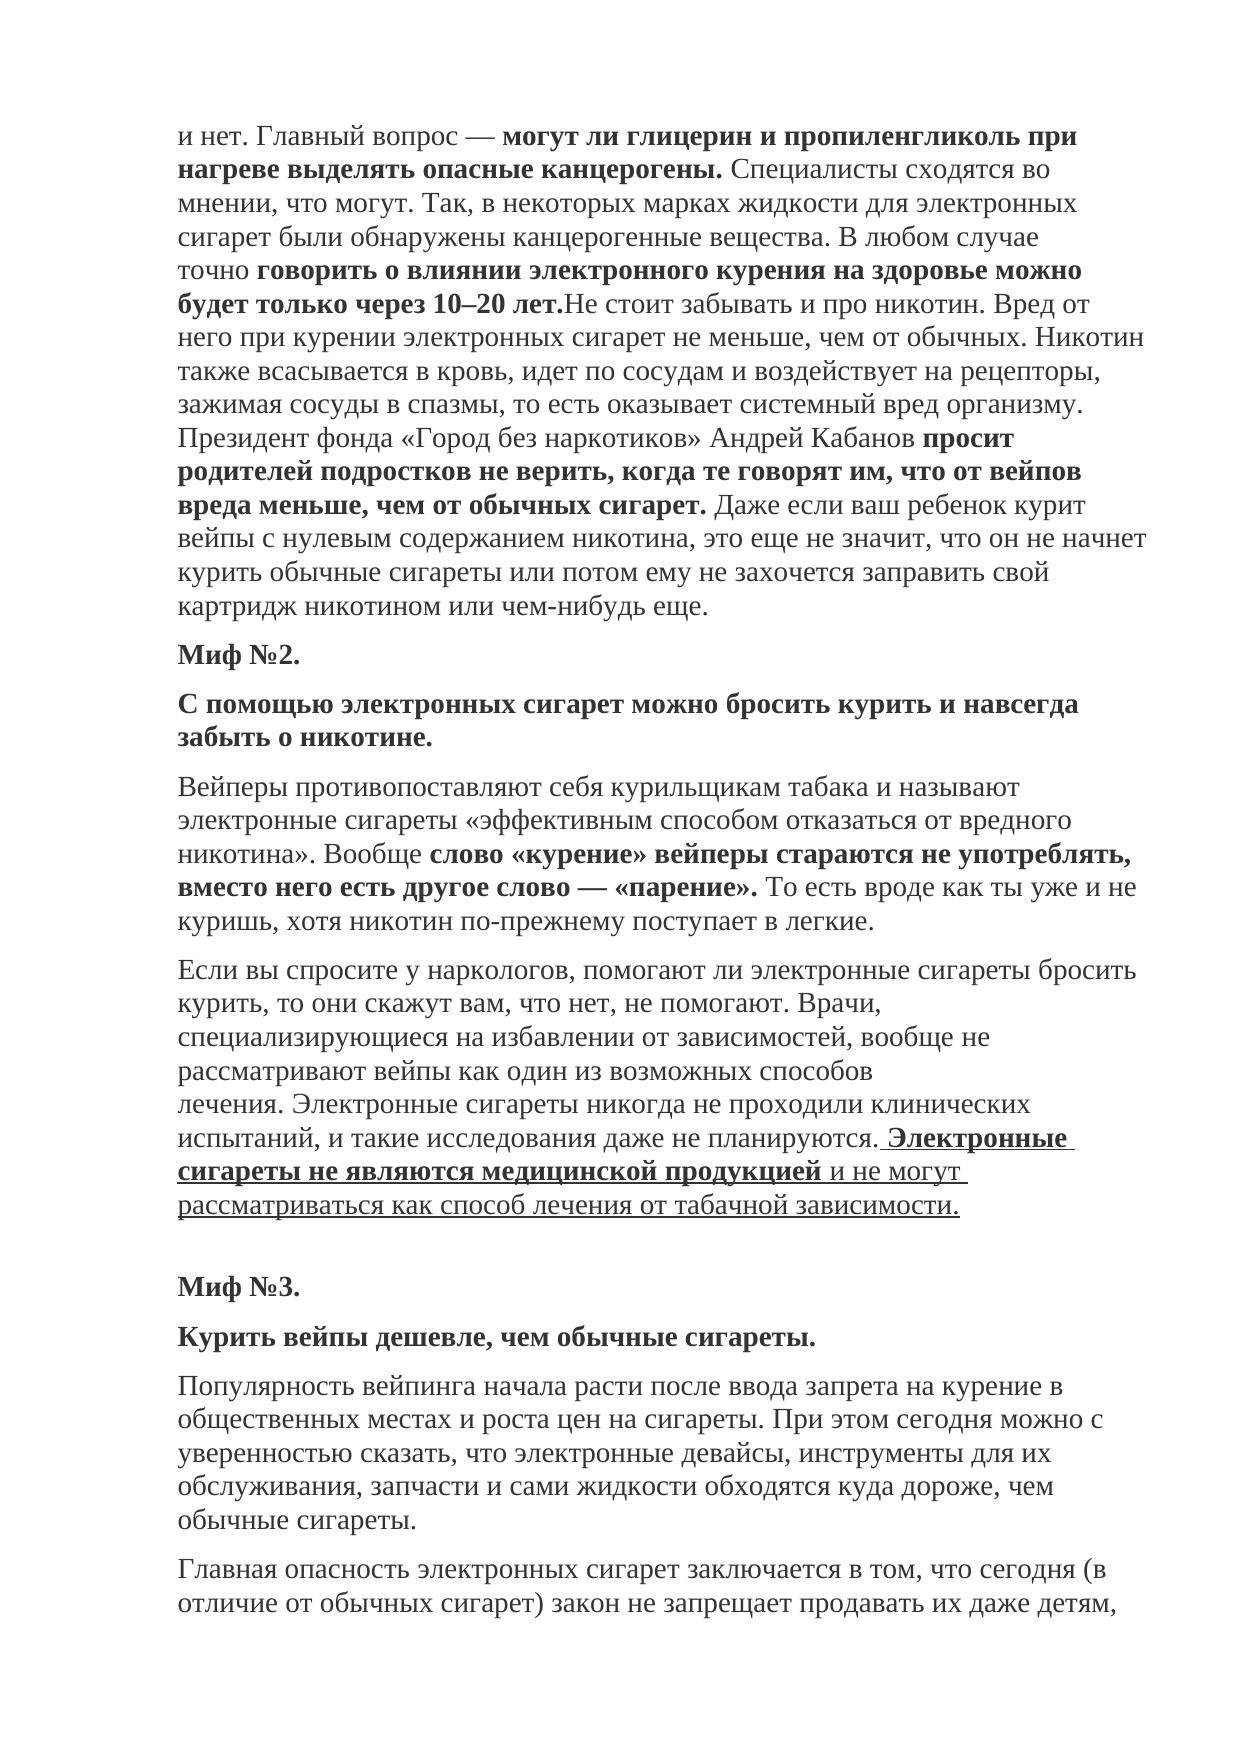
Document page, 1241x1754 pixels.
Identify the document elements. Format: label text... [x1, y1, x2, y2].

text Миф №3. [177, 1269, 1152, 1303]
text Вейперы противопоставляют себя курильщикам табака и называют электронные сигареты «эффективным способом отказаться от вредного никотина». Вообще слово «курение» вейперы стараются не употреблять, вместо него есть другое слово — «парение». То есть вроде как ты уже и не куришь, хотя никотин по-прежнему поступает в легкие. [177, 769, 1152, 936]
text Если вы спросите у наркологов, помогают ли электронные сигареты бросить курить, то они скажут вам, что нет, не помогают. Врачи, специализирующиеся на избавлении от зависимостей, вообще не рассматривают вейпы как один из возможных способов лечения. Электронные сигареты никогда не проходили клинических испытаний, и такие исследования даже не планируются. Электронные сигареты не являются медицинской продукцией и не могут рассматриваться как способ лечения от табачной зависимости. [177, 952, 1152, 1254]
text Миф №2. [177, 637, 1152, 670]
text Курить вейпы дешевле, чем обычные сигареты. [177, 1319, 1152, 1352]
text С помощью электронных сигарет можно бросить курить и навсегда забыть о никотине. [177, 686, 1152, 753]
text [177, 1551, 1152, 1618]
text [177, 118, 1152, 621]
text Популярность вейпинга начала расти после ввода запрета на курение в общественных местах и роста цен на сигареты. При этом сегодня можно с уверенностью сказать, что электронные девайсы, инструменты для их обслуживания, запчасти и сами жидкости обходятся куда дороже, чем обычные сигареты. [177, 1368, 1152, 1536]
